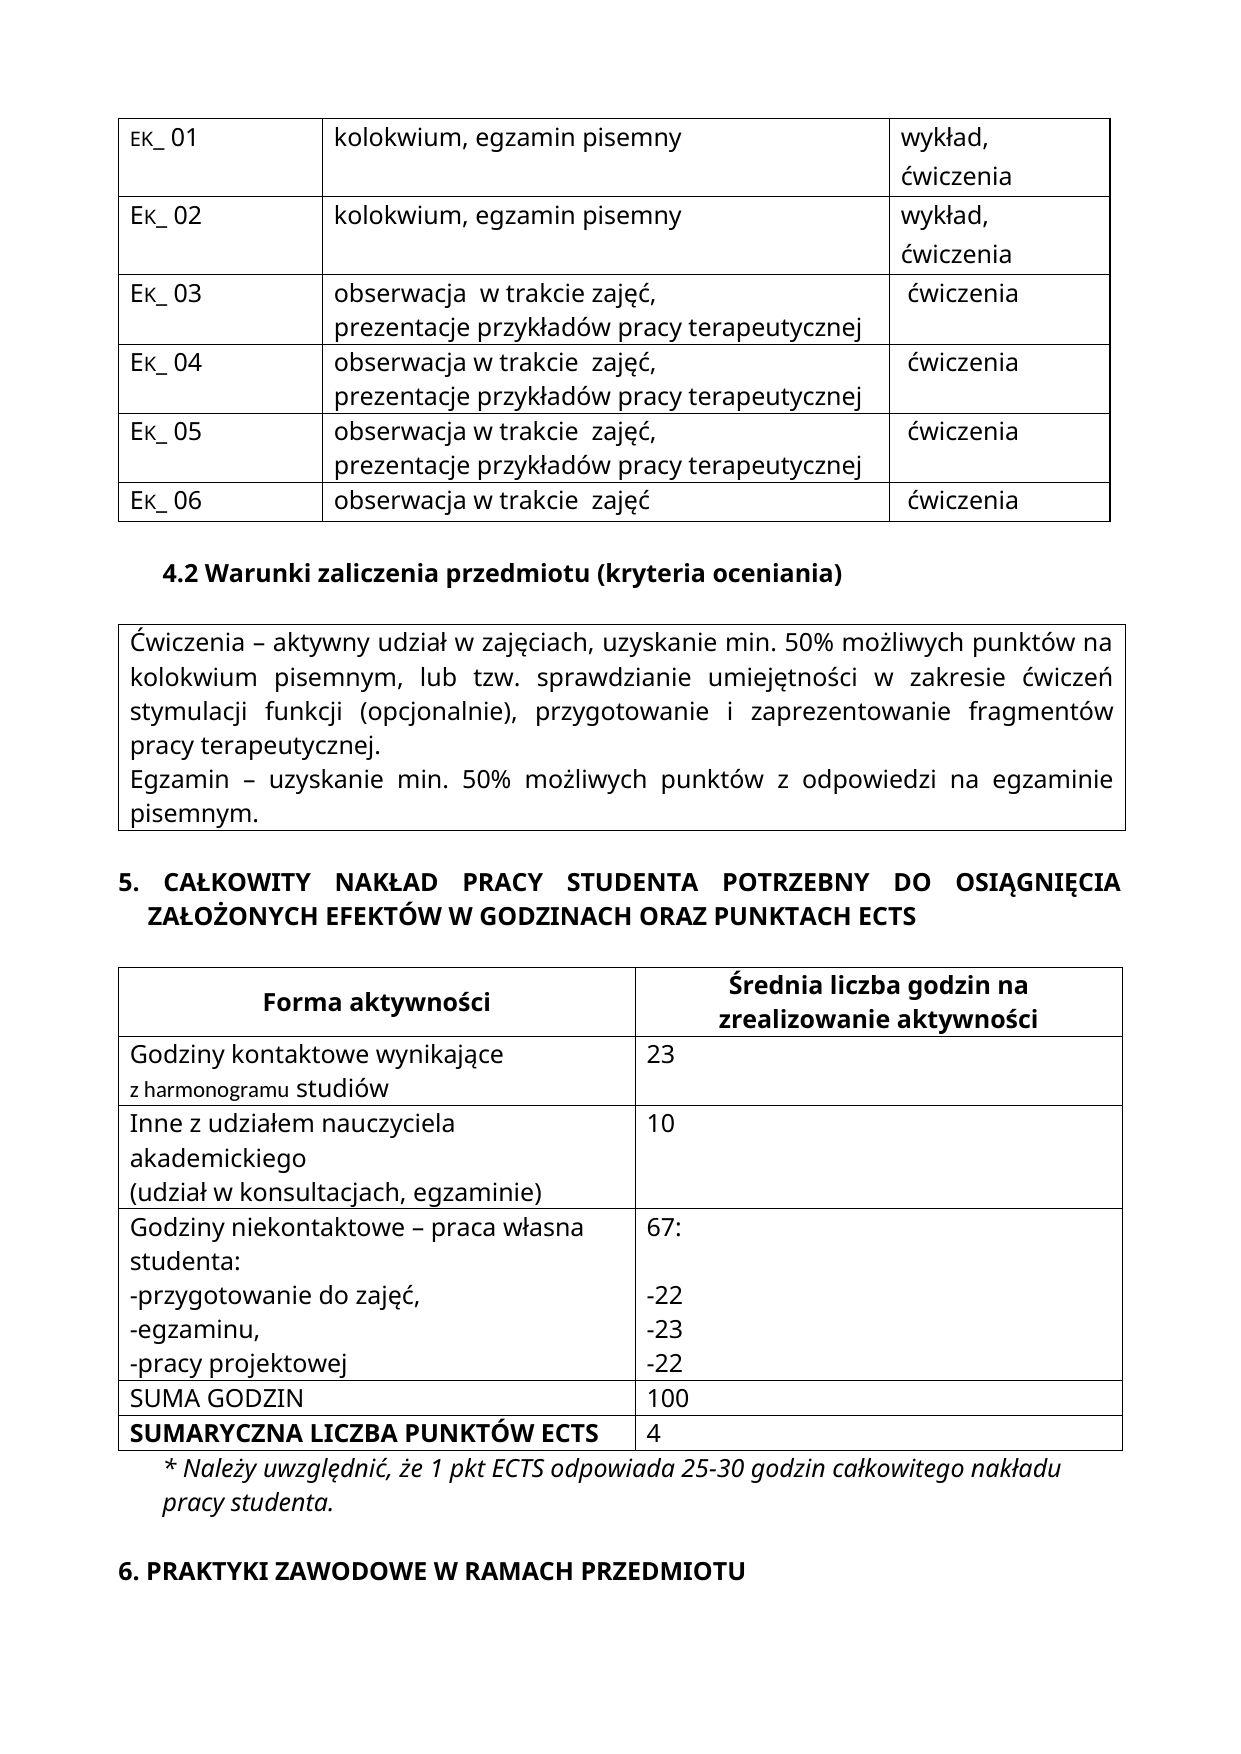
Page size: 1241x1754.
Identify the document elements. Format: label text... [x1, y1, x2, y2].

table_header Średnia liczba godzin na zrealizowanie aktywności [636, 968, 1122, 1036]
table_cell obserwacja w trakcie zajęć, prezentacje przykładów pracy terapeutycznej [323, 414, 889, 482]
table_cell 100 [636, 1381, 1122, 1415]
table_cell 23 [636, 1037, 1122, 1105]
table_header Ćwiczenia – aktywny udział w zajęciach, uzyskanie min. 50% możliwych punktów na kolokwium pisemnym, lub tzw. sprawdzianie umiejętności w zakresie ćwiczeń stymulacji funkcji (opcjonalnie), przygotowanie i zaprezentowanie fragmentów pracy terapeutycznej. Egzamin – uzyskanie min. 50% możliwych punktów z odpowiedzi na egzaminie pisemnym. [119, 625, 1125, 829]
table_cell Ek_ 06 [119, 483, 322, 521]
table_cell 4 [636, 1416, 1122, 1450]
table_cell Ek_ 02 [119, 197, 322, 274]
table_cell obserwacja w trakcie zajęć, prezentacje przykładów pracy terapeutycznej [323, 345, 889, 413]
table_cell wykład, ćwiczenia [890, 197, 1109, 274]
table_cell wykład, ćwiczenia [890, 119, 1109, 196]
table_cell SUMARYCZNA LICZBA PUNKTÓW ECTS [119, 1416, 635, 1450]
table_cell Ek_ 03 [119, 275, 322, 343]
table_cell SUMA GODZIN [119, 1381, 635, 1415]
text 6. PRAKTYKI ZAWODOWE W RAMACH PRZEDMIOTU [118, 1553, 1122, 1587]
table_cell obserwacja w trakcie zajęć [323, 483, 889, 521]
text 5. CAŁKOWITY NAKŁAD PRACY STUDENTA POTRZEBNY DO OSIĄGNIĘCIA ZAŁOŻONYCH EFEKTÓW W GODZINACH ORAZ PUNKTACH ECTS [118, 864, 1122, 933]
table_cell ćwiczenia [890, 275, 1109, 343]
table_header Forma aktywności [119, 968, 635, 1036]
table_cell Ek_ 04 [119, 345, 322, 413]
table_cell 10 [636, 1106, 1122, 1208]
table_cell Godziny kontaktowe wynikające z harmonogramu studiów [119, 1037, 635, 1105]
table_cell Inne z udziałem nauczyciela akademickiego (udział w konsultacjach, egzaminie) [119, 1106, 635, 1208]
table_cell kolokwium, egzamin pisemny [323, 197, 889, 274]
table_cell Godziny niekontaktowe – praca własna studenta: -przygotowanie do zajęć, -egzaminu, -pracy projektowej [119, 1209, 635, 1380]
table_cell obserwacja w trakcie zajęć, prezentacje przykładów pracy terapeutycznej [323, 275, 889, 343]
table_cell 67: -22 -23 -22 [636, 1209, 1122, 1380]
table_cell ek_ 01 [119, 119, 322, 196]
table_cell ćwiczenia [890, 345, 1109, 413]
table_cell ćwiczenia [890, 483, 1109, 521]
table_cell Ek_ 05 [119, 414, 322, 482]
table_cell kolokwium, egzamin pisemny [323, 119, 889, 196]
table_cell ćwiczenia [890, 414, 1109, 482]
text * Należy uwzględnić, że 1 pkt ECTS odpowiada 25-30 godzin całkowitego nakładu pracy studenta. [162, 1451, 1122, 1519]
text 4.2 Warunki zaliczenia przedmiotu (kryteria oceniania) [162, 556, 1122, 590]
